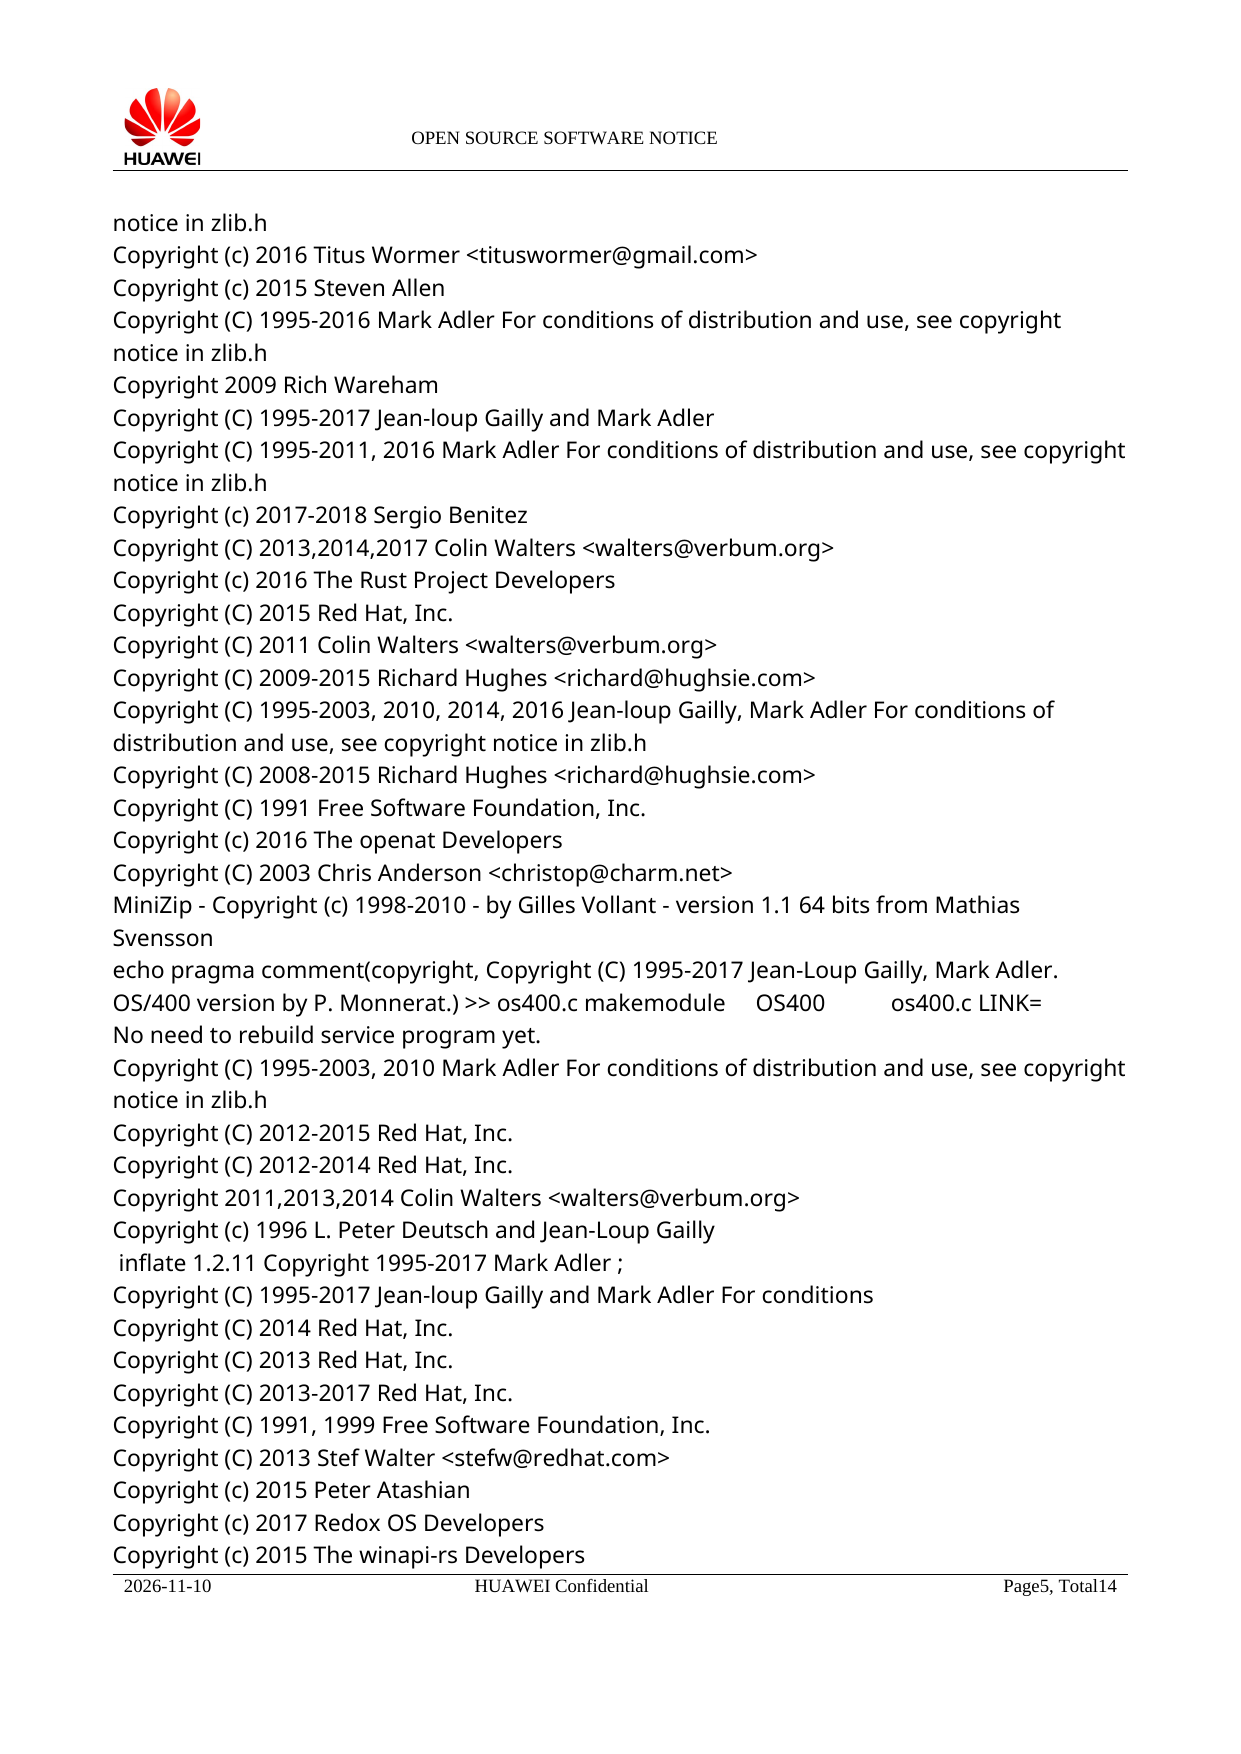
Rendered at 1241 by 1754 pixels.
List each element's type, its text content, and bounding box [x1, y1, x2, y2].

picture [124, 88, 201, 165]
